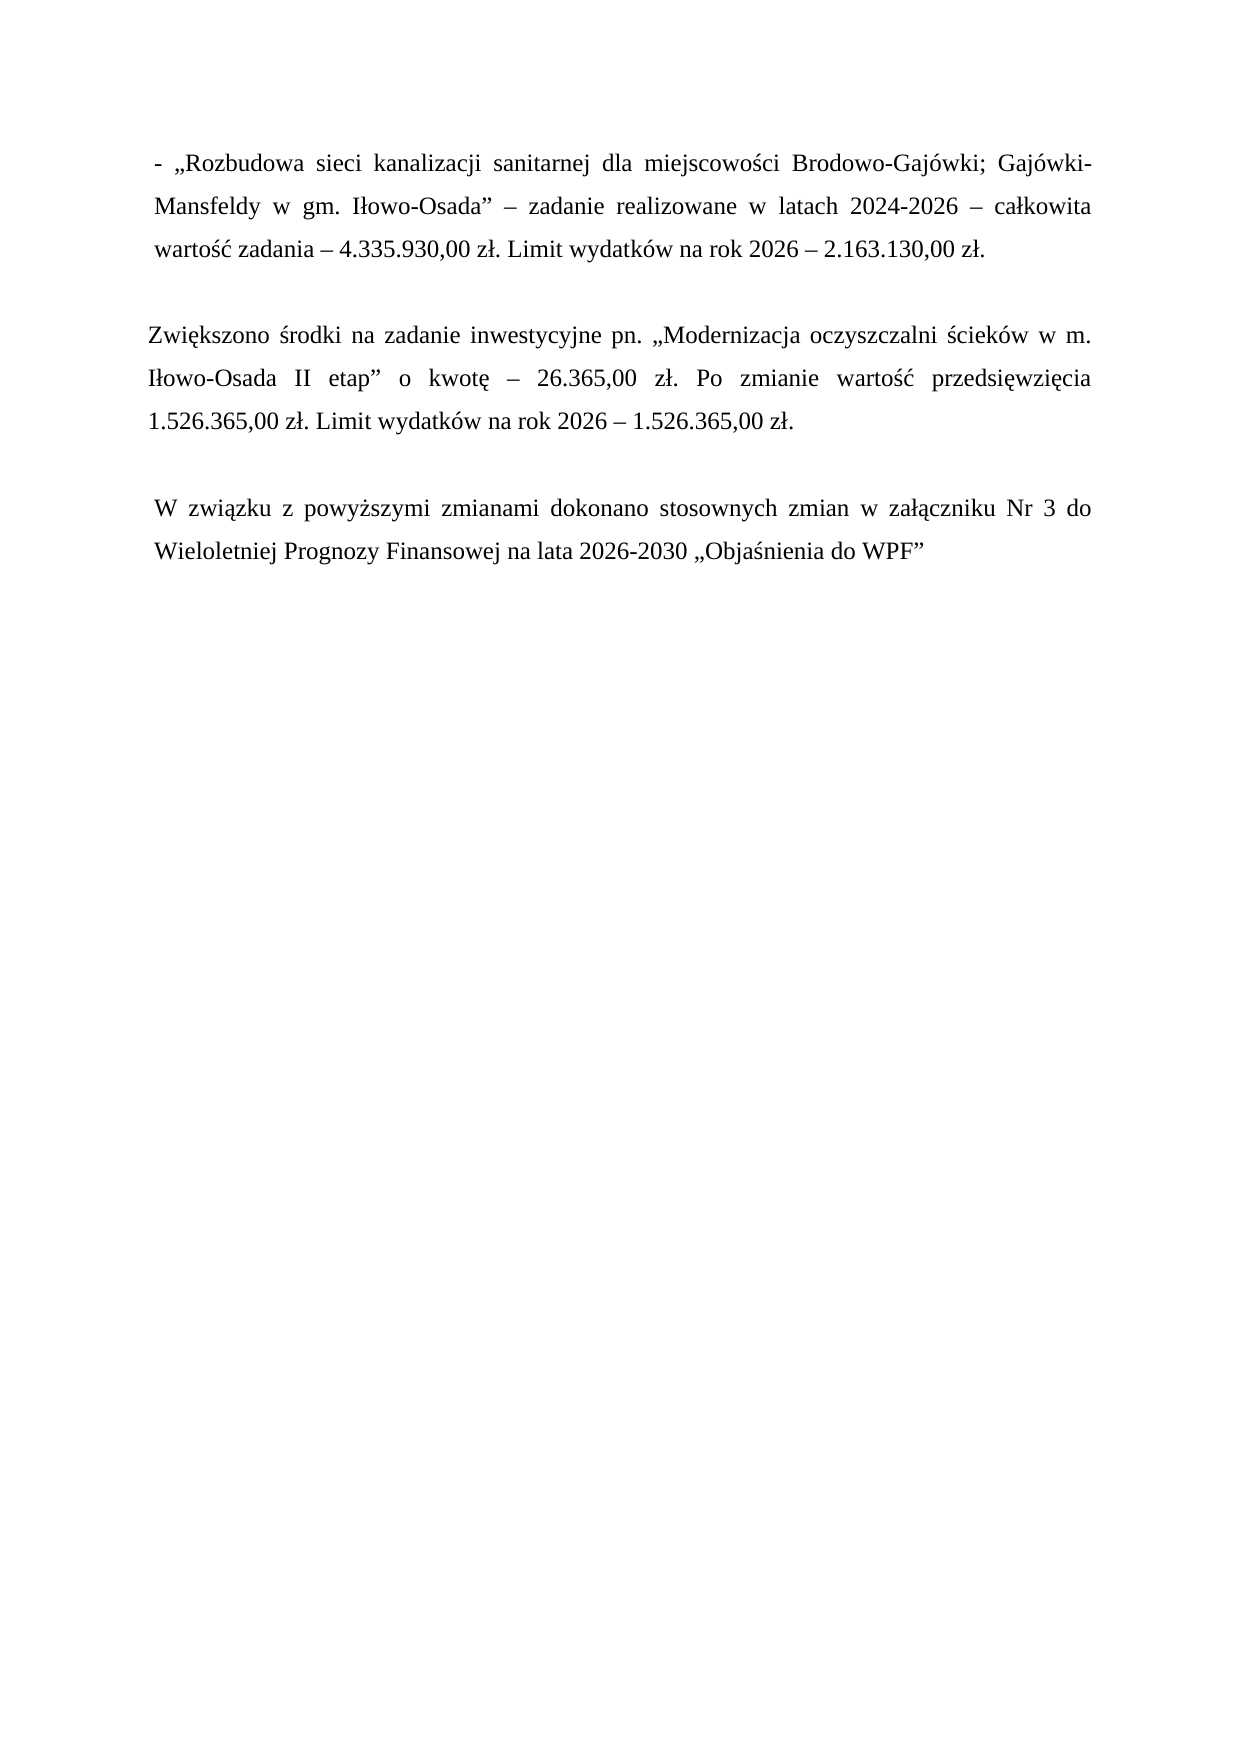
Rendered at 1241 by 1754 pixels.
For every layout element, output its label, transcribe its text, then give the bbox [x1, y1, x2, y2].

text - „Rozbudowa sieci kanalizacji sanitarnej dla miejscowości Brodowo-Gajówki; Gajówki-Mansfeldy w gm. Iłowo-Osada” – zadanie realizowane w latach 2024-2026 – całkowita wartość zadania – 4.335.930,00 zł. Limit wydatków na rok 2026 – 2.163.130,00 zł. [154, 148, 1093, 263]
text Zwiększono środki na zadanie inwestycyjne pn. „Modernizacja oczyszczalni ścieków w m. Iłowo-Osada II etap” o kwotę – 26.365,00 zł. Po zmianie wartość przedsięwzięcia 1.526.365,00 zł. Limit wydatków na rok 2026 – 1.526.365,00 zł. [148, 320, 1093, 435]
text W związku z powyższymi zmianami dokonano stosownych zmian w załączniku Nr 3 do Wieloletniej Prognozy Finansowej na lata 2026-2030 „Objaśnienia do WPF” [154, 493, 1093, 564]
